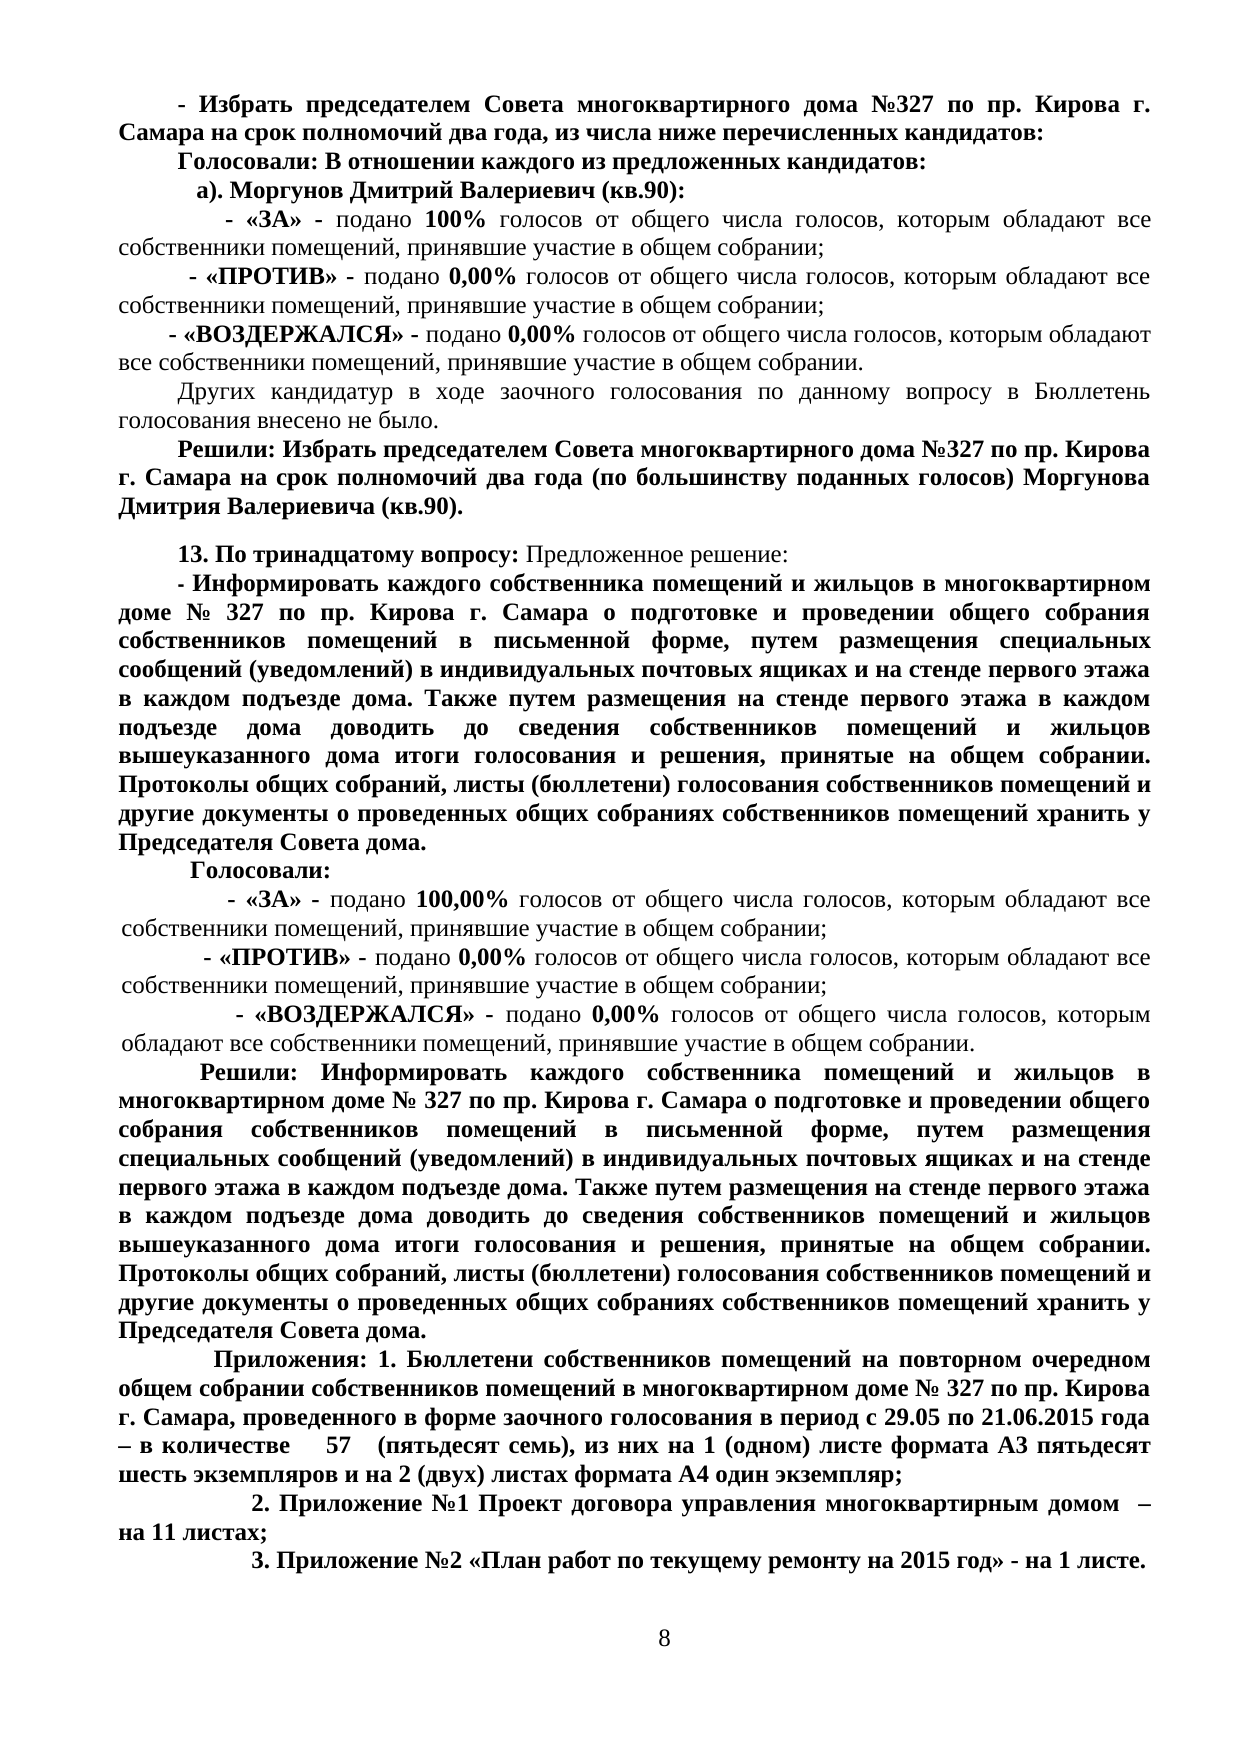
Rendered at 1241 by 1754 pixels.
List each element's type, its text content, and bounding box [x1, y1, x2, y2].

text 3. Приложение №2 «План работ по текущему ремонту на 2015 год» - на 1 листе. [177, 1545, 1152, 1574]
text Голосовали: [118, 855, 1152, 884]
text Голосовали: В отношении каждого из предложенных кандидатов: [177, 146, 1152, 175]
text Решили: Информировать каждого собственника помещений и жильцов в многоквартирном доме № 327 по пр. Кирова г. Самара о подготовке и проведении общего собрания собственников помещений в письменной форме, путем размещения специальных сообщений (уведомлений) в индивидуальных почтовых ящиках и на стенде первого этажа в каждом подъезде дома. Также путем размещения на стенде первого этажа в каждом подъезде дома доводить до сведения собственников помещений и жильцов вышеуказанного дома итоги голосования и решения, принятые на общем собрании. Протоколы общих собраний, листы (бюллетени) голосования собственников помещений и другие документы о проведенных общих собраниях собственников помещений хранить у Председателя Совета дома. [118, 1057, 1152, 1344]
text - Информировать каждого собственника помещений и жильцов в многоквартирном доме № 327 по пр. Кирова г. Самара о подготовке и проведении общего собрания собственников помещений в письменной форме, путем размещения специальных сообщений (уведомлений) в индивидуальных почтовых ящиках и на стенде первого этажа в каждом подъезде дома. Также путем размещения на стенде первого этажа в каждом подъезде дома доводить до сведения собственников помещений и жильцов вышеуказанного дома итоги голосования и решения, принятые на общем собрании. Протоколы общих собраний, листы (бюллетени) голосования собственников помещений и другие документы о проведенных общих собраниях собственников помещений хранить у Председателя Совета дома. [118, 568, 1152, 855]
text - Избрать председателем Совета многоквартирного дома №327 по пр. Кирова г. Самара на срок полномочий два года, из числа ниже перечисленных кандидатов: [118, 89, 1152, 146]
text Других кандидатур в ходе заочного голосования по данному вопросу в Бюллетень голосования внесено не было. [118, 376, 1152, 434]
text - «ВОЗДЕРЖАЛСЯ» - подано 0,00% голосов от общего числа голосов, которым обладают все собственники помещений, принявшие участие в общем собрании. [121, 999, 1152, 1057]
text Приложения: 1. Бюллетени собственников помещений на повторном очередном общем собрании собственников помещений в многоквартирном доме № 327 по пр. Кирова г. Самара, проведенного в форме заочного голосования в период с 29.05 по 21.06.2015 года – в количестве 57 (пятьдесят семь), из них на 1 (одном) листе формата А3 пятьдесят шесть экземпляров и на 2 (двух) листах формата А4 один экземпляр; [118, 1344, 1152, 1488]
text Решили: Избрать председателем Совета многоквартирного дома №327 по пр. Кирова г. Самара на срок полномочий два года (по большинству поданных голосов) Моргунова Дмитрия Валериевича (кв.90). [118, 434, 1152, 520]
text 13. По тринадцатому вопросу: Предложенное решение: [177, 539, 1152, 568]
text - «ПРОТИВ» - подано 0,00% голосов от общего числа голосов, которым обладают все собственники помещений, принявшие участие в общем собрании; [118, 261, 1152, 319]
text - «ПРОТИВ» - подано 0,00% голосов от общего числа голосов, которым обладают все собственники помещений, принявшие участие в общем собрании; [121, 942, 1152, 999]
text а). Моргунов Дмитрий Валериевич (кв.90): [121, 175, 1152, 204]
text - «ВОЗДЕРЖАЛСЯ» - подано 0,00% голосов от общего числа голосов, которым обладают все собственники помещений, принявшие участие в общем собрании. [118, 319, 1152, 376]
text 2. Приложение №1 Проект договора управления многоквартирным домом – на 11 листах; [0, 1488, 1152, 1545]
text - «ЗА» - подано 100% голосов от общего числа голосов, которым обладают все собственники помещений, принявшие участие в общем собрании; [118, 204, 1152, 261]
text - «ЗА» - подано 100,00% голосов от общего числа голосов, которым обладают все собственники помещений, принявшие участие в общем собрании; [121, 884, 1152, 942]
